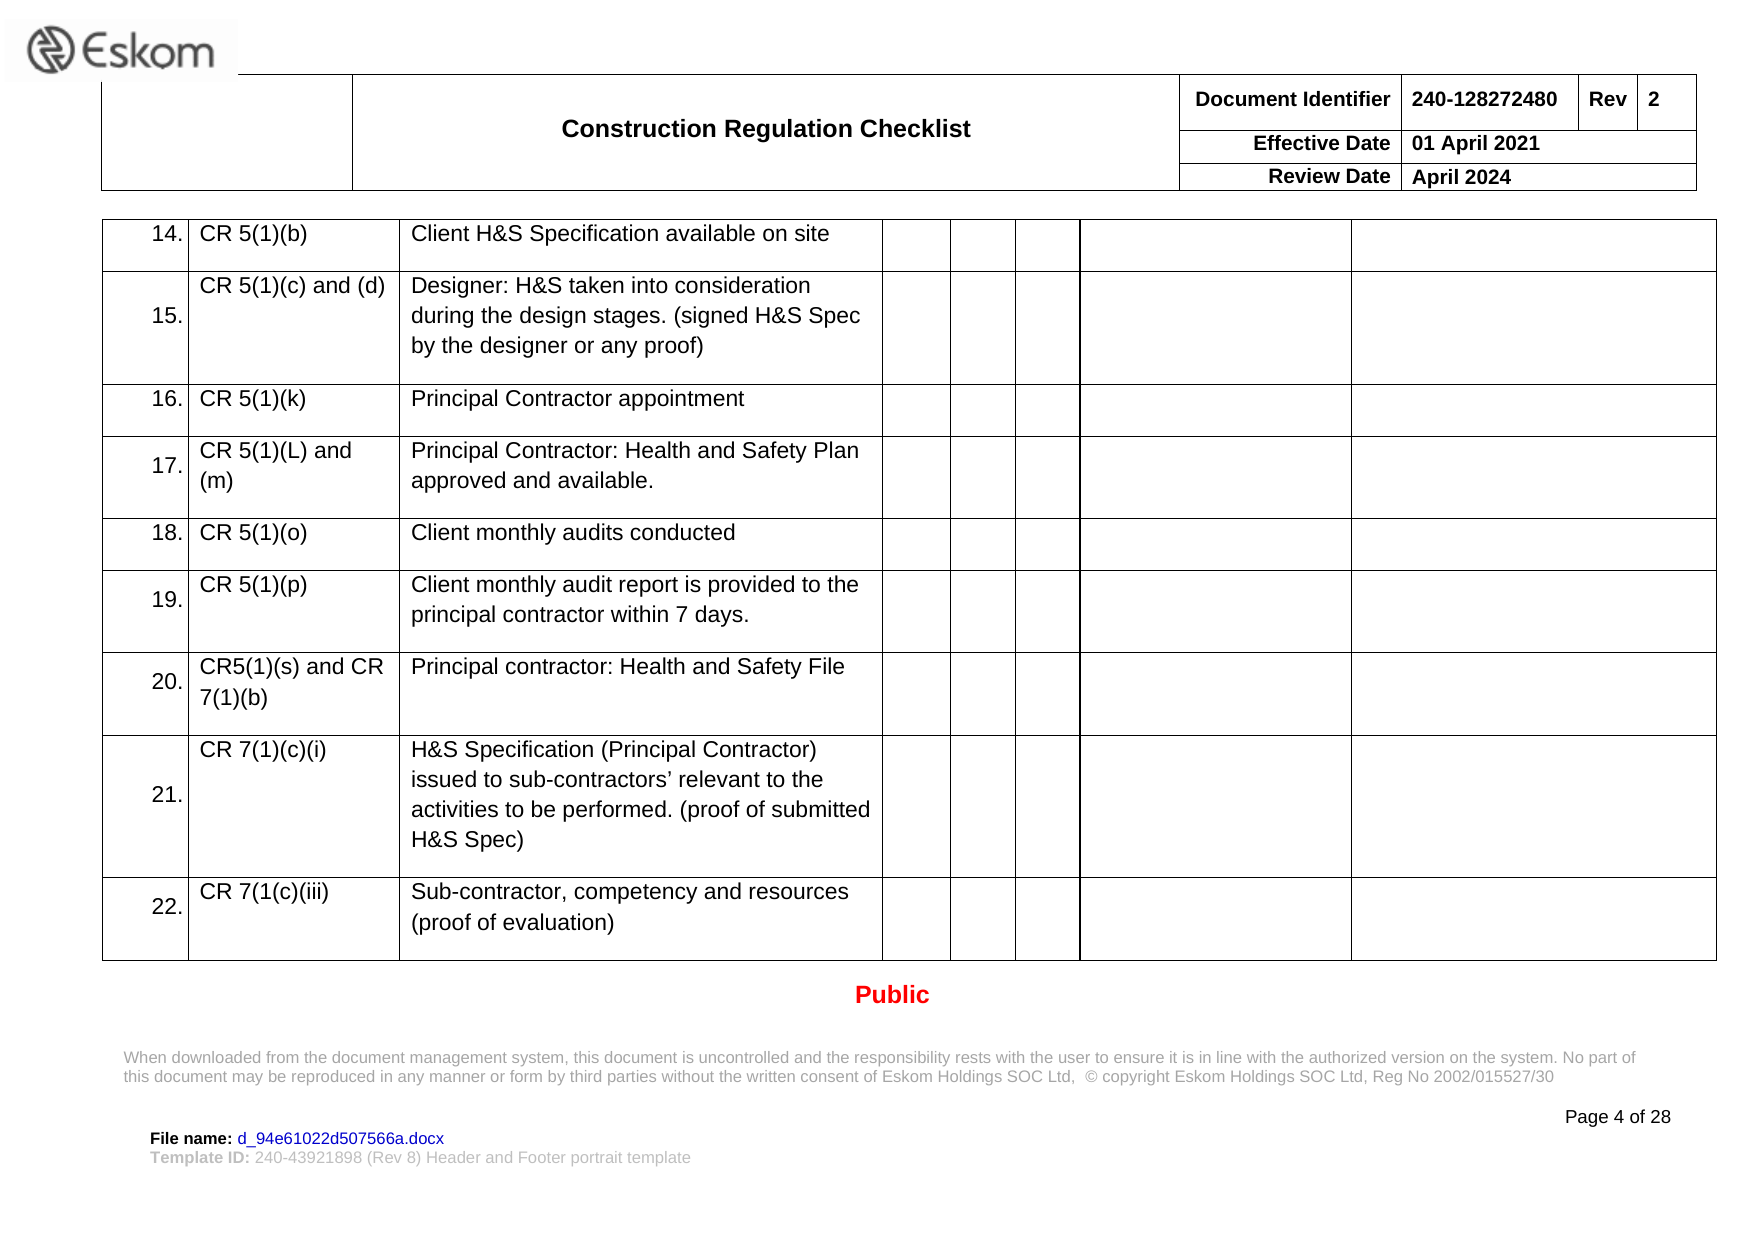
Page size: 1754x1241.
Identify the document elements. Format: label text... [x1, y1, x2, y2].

table_cell [951, 272, 1015, 383]
table_cell Principal Contractor appointment [400, 385, 882, 436]
table_cell [1352, 653, 1716, 734]
table_cell [103, 272, 188, 383]
table_cell [1016, 437, 1079, 518]
table_cell CR 5(1)(p) [189, 571, 399, 652]
table_cell [1352, 878, 1716, 959]
table_cell [951, 653, 1015, 734]
table_cell [103, 571, 188, 652]
table_cell [951, 220, 1015, 271]
table_cell [103, 437, 188, 518]
table_cell CR 5(1)(c) and (d) [189, 272, 399, 383]
table_cell [103, 519, 188, 570]
table_cell [883, 519, 950, 570]
table_cell [1352, 571, 1716, 652]
table_cell [103, 220, 188, 271]
table_cell [1016, 878, 1079, 959]
table_cell Principal contractor: Health and Safety File [400, 653, 882, 734]
table_cell [1081, 571, 1351, 652]
table_cell CR 5(1)(o) [189, 519, 399, 570]
table_cell CR5(1)(s) and CR 7(1)(b) [189, 653, 399, 734]
table_cell [1081, 653, 1351, 734]
table_cell [1081, 736, 1351, 877]
table_cell [1081, 220, 1351, 271]
table_cell [1016, 272, 1079, 383]
table_cell [1016, 519, 1079, 570]
table_cell CR 5(1)(k) [189, 385, 399, 436]
table_cell H&S Specification (Principal Contractor) issued to sub-contractors’ relevant to the activities to be performed. (proof of submitted H&S Spec) [400, 736, 882, 877]
table_cell [951, 437, 1015, 518]
table_cell [103, 385, 188, 436]
table_cell Client monthly audit report is provided to the principal contractor within 7 days. [400, 571, 882, 652]
table_cell [951, 736, 1015, 877]
table_cell [883, 653, 950, 734]
table_cell [1016, 736, 1079, 877]
table_cell [1352, 437, 1716, 518]
table_cell [1352, 272, 1716, 383]
table_cell [1016, 220, 1079, 271]
table_cell [883, 385, 950, 436]
table_cell [883, 272, 950, 383]
table_cell [951, 571, 1015, 652]
table_cell [1081, 272, 1351, 383]
table_cell [1081, 437, 1351, 518]
table_cell [103, 878, 188, 959]
table_cell Principal Contractor: Health and Safety Plan approved and available. [400, 437, 882, 518]
table_cell CR 7(1)(c)(i) [189, 736, 399, 877]
table_cell CR 7(1(c)(iii) [189, 878, 399, 959]
table_cell Designer: H&S taken into consideration during the design stages. (signed H&S Spec by the designer or any proof) [400, 272, 882, 383]
table_cell [883, 571, 950, 652]
table_cell [951, 519, 1015, 570]
table_cell [1352, 519, 1716, 570]
table_cell [103, 653, 188, 734]
table_cell [1352, 220, 1716, 271]
table_cell [883, 878, 950, 959]
table_cell [883, 220, 950, 271]
table_cell [951, 385, 1015, 436]
table_cell Client H&S Specification available on site [400, 220, 882, 271]
table_cell [1016, 653, 1079, 734]
table_cell [1081, 878, 1351, 959]
table_cell Sub-contractor, competency and resources (proof of evaluation) [400, 878, 882, 959]
table_cell [1016, 385, 1079, 436]
table_cell [1352, 736, 1716, 877]
table_cell [951, 878, 1015, 959]
table_cell [883, 736, 950, 877]
table_cell [1081, 385, 1351, 436]
table_cell [1016, 571, 1079, 652]
table_cell [103, 736, 188, 877]
table_cell CR 5(1)(L) and (m) [189, 437, 399, 518]
table_cell [883, 437, 950, 518]
table_cell CR 5(1)(b) [189, 220, 399, 271]
table_cell [1352, 385, 1716, 436]
table_cell [1081, 519, 1351, 570]
table_cell Client monthly audits conducted [400, 519, 882, 570]
